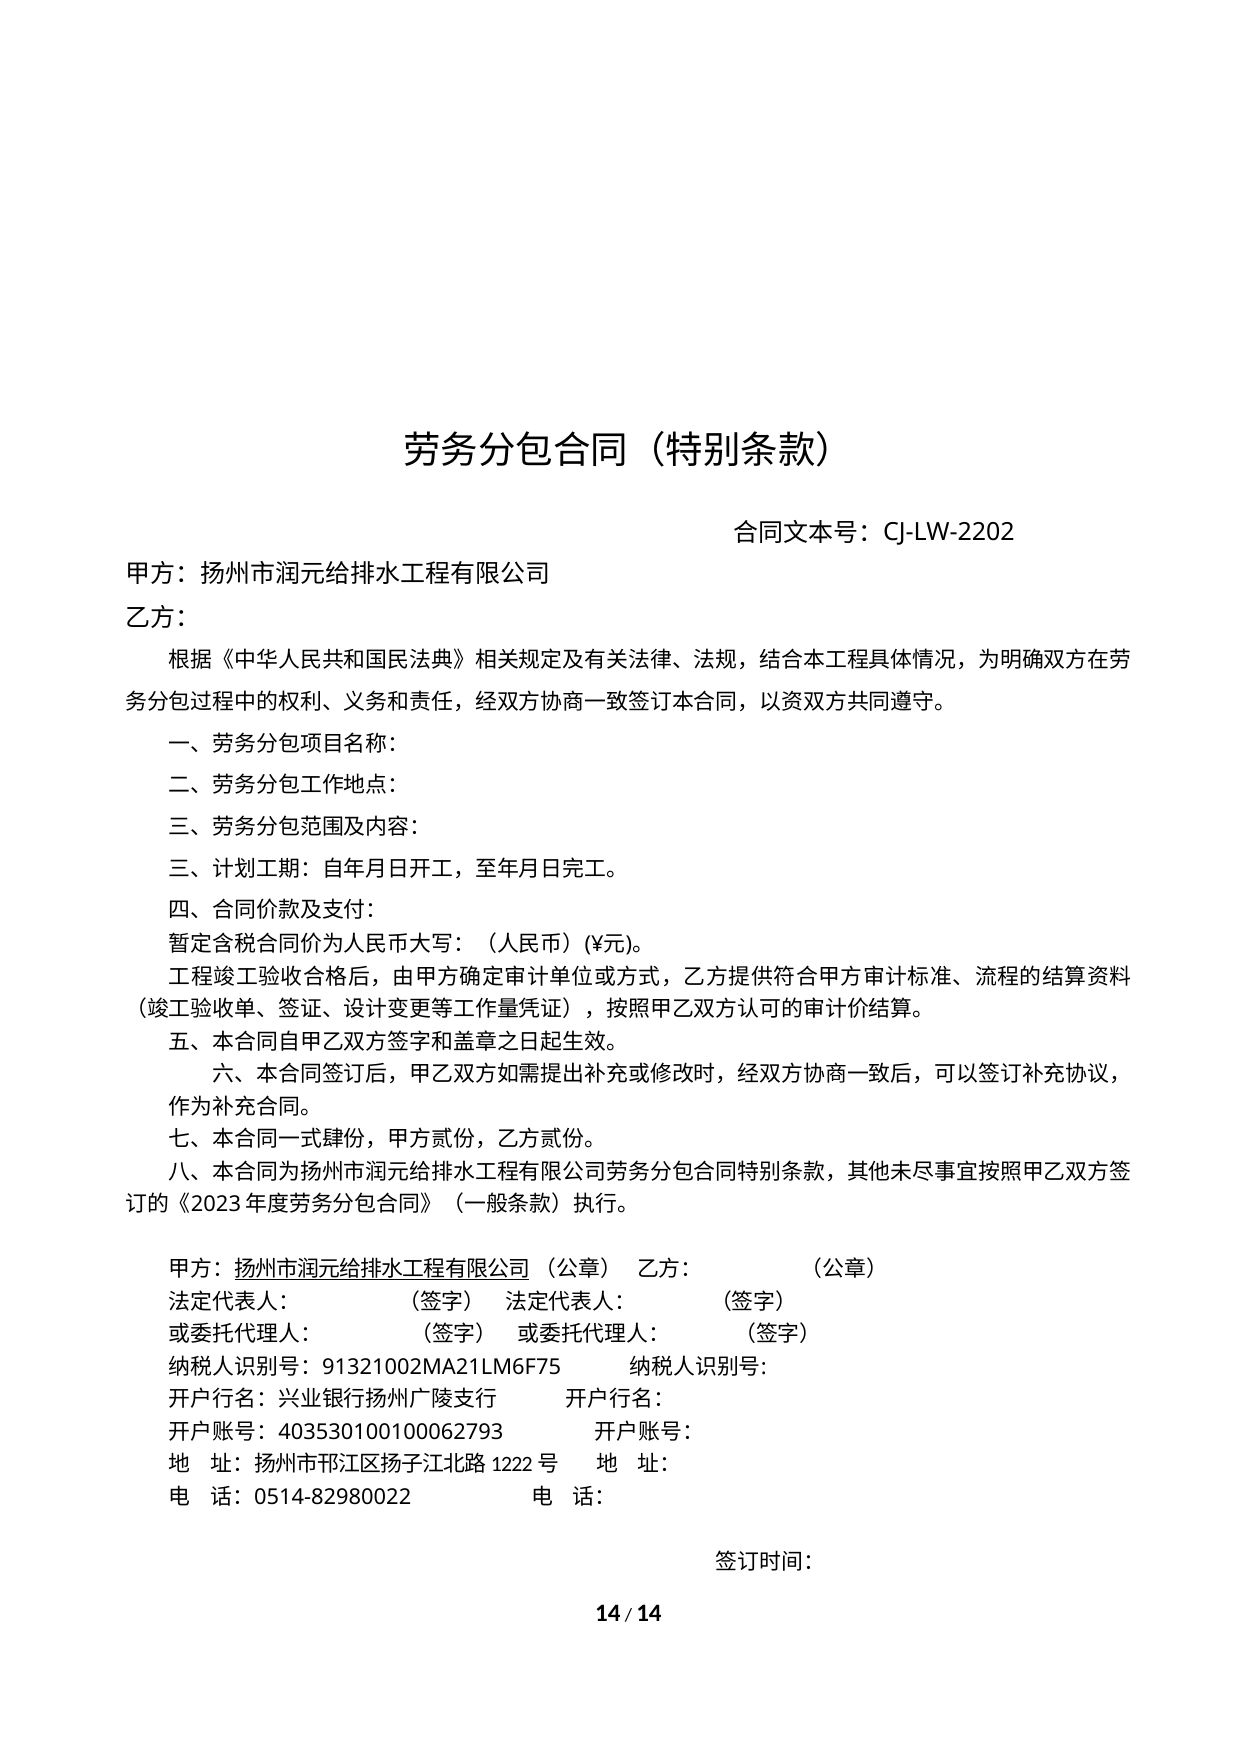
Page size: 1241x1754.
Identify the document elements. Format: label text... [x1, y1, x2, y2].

text 纳税人识别号：91321002MA21LM6F75 纳税人识别号: [125, 1348, 1131, 1381]
text 法定代表人： （签字） 法定代表人： （签字） [125, 1283, 1131, 1316]
text 签订时间： [125, 1543, 1131, 1576]
text 工程竣工验收合格后，由甲方确定审计单位或方式，乙方提供符合甲方审计标准、流程的结算资料（竣工验收单、签证、设计变更等工作量凭证），按照甲乙双方认可的审计价结算。 [125, 958, 1131, 1023]
text 地 址：扬州市邗江区扬子江北路1222号 地 址： [169, 1446, 1131, 1478]
text 四、合同价款及支付： [125, 884, 1131, 926]
text 七、本合同一式肆份，甲方贰份，乙方贰份。 [125, 1121, 1131, 1153]
text 电 话：0514-82980022 电 话： [125, 1478, 1131, 1511]
text 三、计划工期：自年月日开工，至年月日完工。 [125, 843, 1131, 884]
text 甲方：扬州市润元给排水工程有限公司 [125, 551, 1131, 593]
text 开户账号：403530100100062793 开户账号： [125, 1413, 1131, 1446]
text 甲方：扬州市润元给排水工程有限公司 （公章） 乙方： （公章） [125, 1251, 1131, 1283]
text 三、劳务分包范围及内容： [125, 801, 1131, 843]
text 暂定含税合同价为人民币大写：（人民币）(¥元)。 [125, 926, 1131, 958]
text 合同文本号：CJ-LW-2202 [333, 509, 1131, 551]
text 开户行名：兴业银行扬州广陵支行 开户行名： [169, 1381, 1131, 1413]
text 根据《中华人民共和国民法典》相关规定及有关法律、法规，结合本工程具体情况，为明确双方在劳务分包过程中的权利、义务和责任，经双方协商一致签订本合同，以资双方共同遵守。 [125, 634, 1131, 718]
text 一、劳务分包项目名称： [125, 718, 1131, 759]
text 二、劳务分包工作地点： [125, 759, 1131, 801]
text 或委托代理人： （签字） 或委托代理人： （签字） [125, 1316, 1131, 1348]
text 乙方： [125, 593, 1131, 634]
text 五、本合同自甲乙双方签字和盖章之日起生效。 [125, 1023, 1131, 1056]
text 八、本合同为扬州市润元给排水工程有限公司劳务分包合同特别条款，其他未尽事宜按照甲乙双方签订的《2023年度劳务分包合同》（一般条款）执行。 [125, 1153, 1131, 1218]
text 劳务分包合同（特别条款） [125, 426, 1131, 468]
text 六、本合同签订后，甲乙双方如需提出补充或修改时，经双方协商一致后，可以签订补充协议，作为补充合同。 [169, 1056, 1131, 1121]
